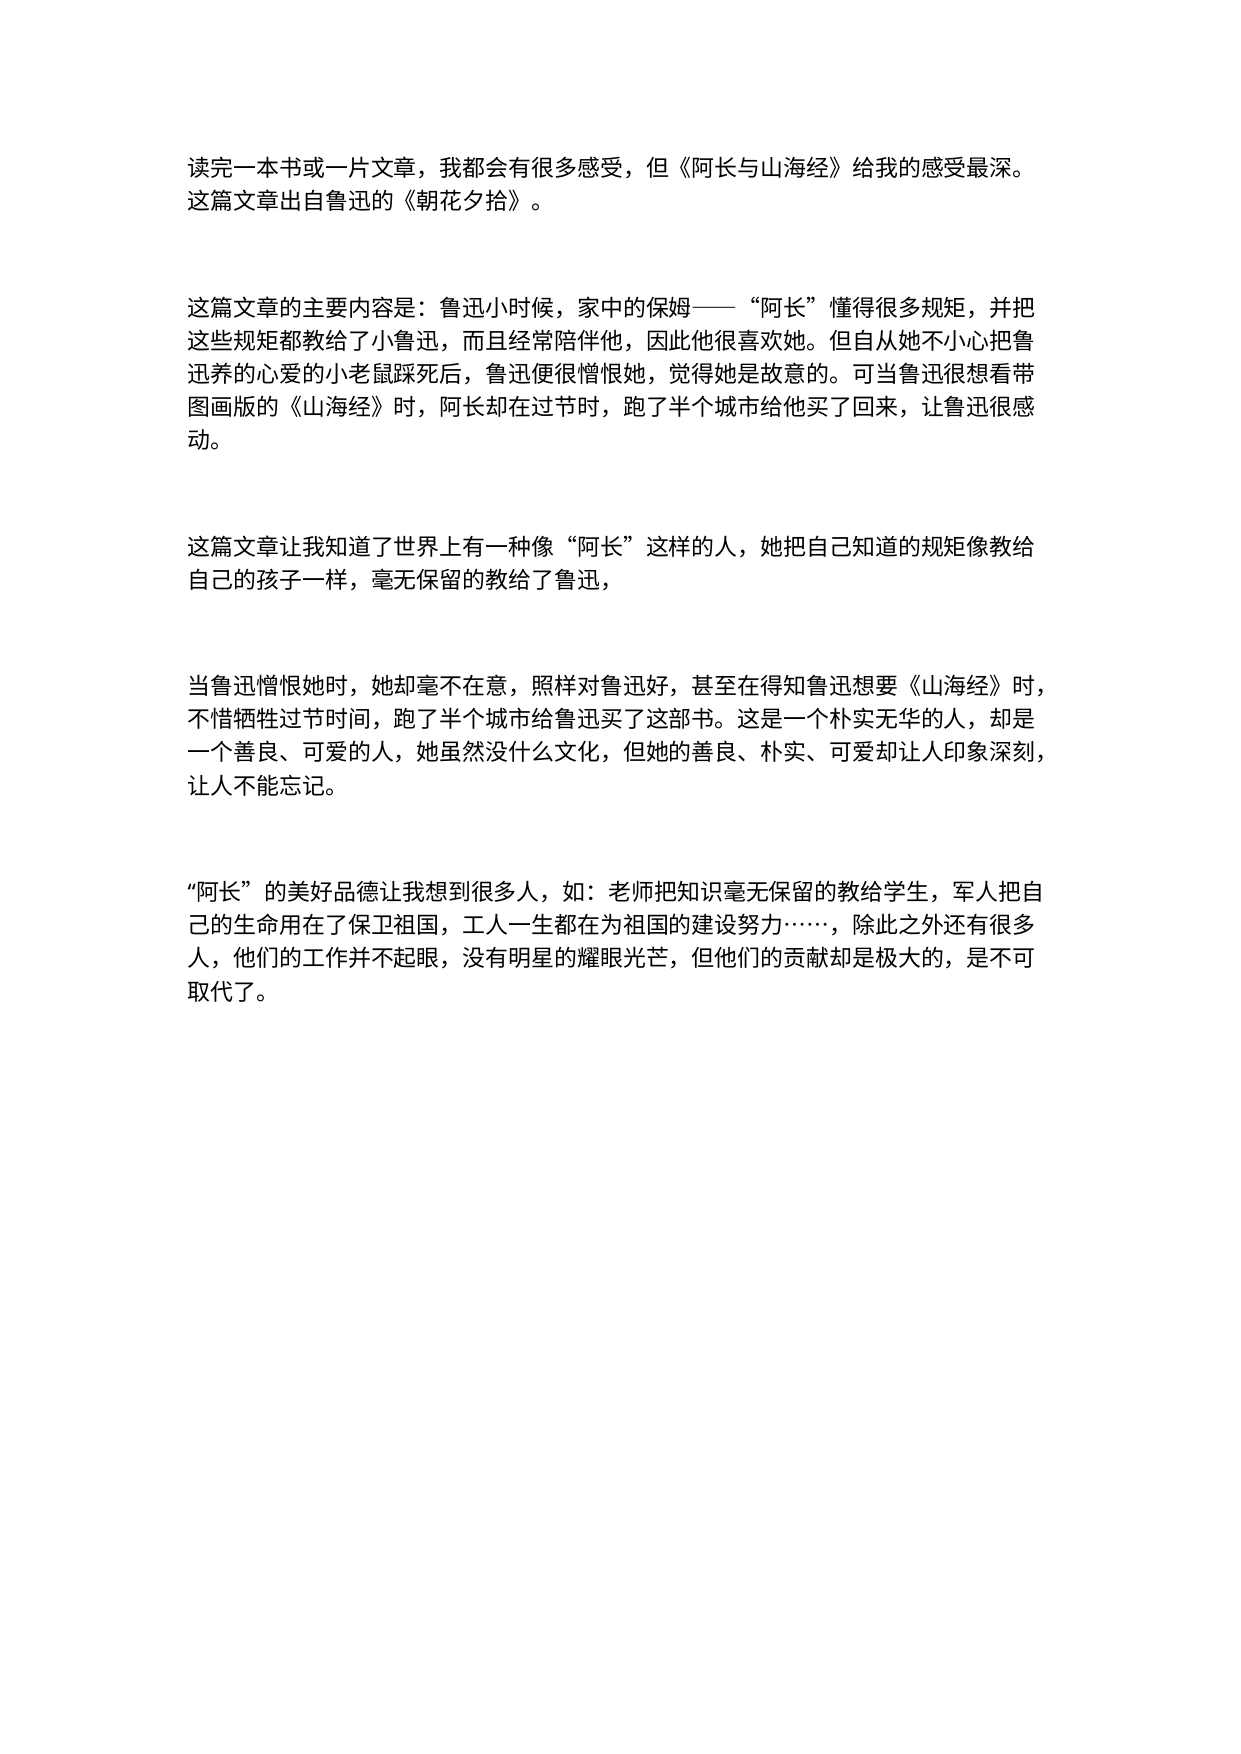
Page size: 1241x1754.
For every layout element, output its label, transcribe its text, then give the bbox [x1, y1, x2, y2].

text 读完一本书或一片文章，我都会有很多感受，但《阿长与山海经》给我的感受最深。这篇文章出自鲁迅的《朝花夕拾》。 [187, 150, 1053, 216]
text 当鲁迅憎恨她时，她却毫不在意，照样对鲁迅好，甚至在得知鲁迅想要《山海经》时，不惜牺牲过节时间，跑了半个城市给鲁迅买了这部书。这是一个朴实无华的人，却是一个善良、可爱的人，她虽然没什么文化，但她的善良、朴实、可爱却让人印象深刻，让人不能忘记。 [187, 668, 1053, 801]
text 这篇文章的主要内容是：鲁迅小时候，家中的保姆——“阿长”懂得很多规矩，并把这些规矩都教给了小鲁迅，而且经常陪伴他，因此他很喜欢她。但自从她不小心把鲁迅养的心爱的小老鼠踩死后，鲁迅便很憎恨她，觉得她是故意的。可当鲁迅很想看带图画版的《山海经》时，阿长却在过节时，跑了半个城市给他买了回来，让鲁迅很感动。 [187, 289, 1053, 456]
text 这篇文章让我知道了世界上有一种像“阿长”这样的人，她把自己知道的规矩像教给自己的孩子一样，毫无保留的教给了鲁迅， [187, 528, 1053, 595]
text “阿长”的美好品德让我想到很多人，如：老师把知识毫无保留的教给学生，军人把自己的生命用在了保卫祖国，工人一生都在为祖国的建设努力……，除此之外还有很多人，他们的工作并不起眼，没有明星的耀眼光芒，但他们的贡献却是极大的，是不可取代了。 [187, 874, 1053, 1007]
